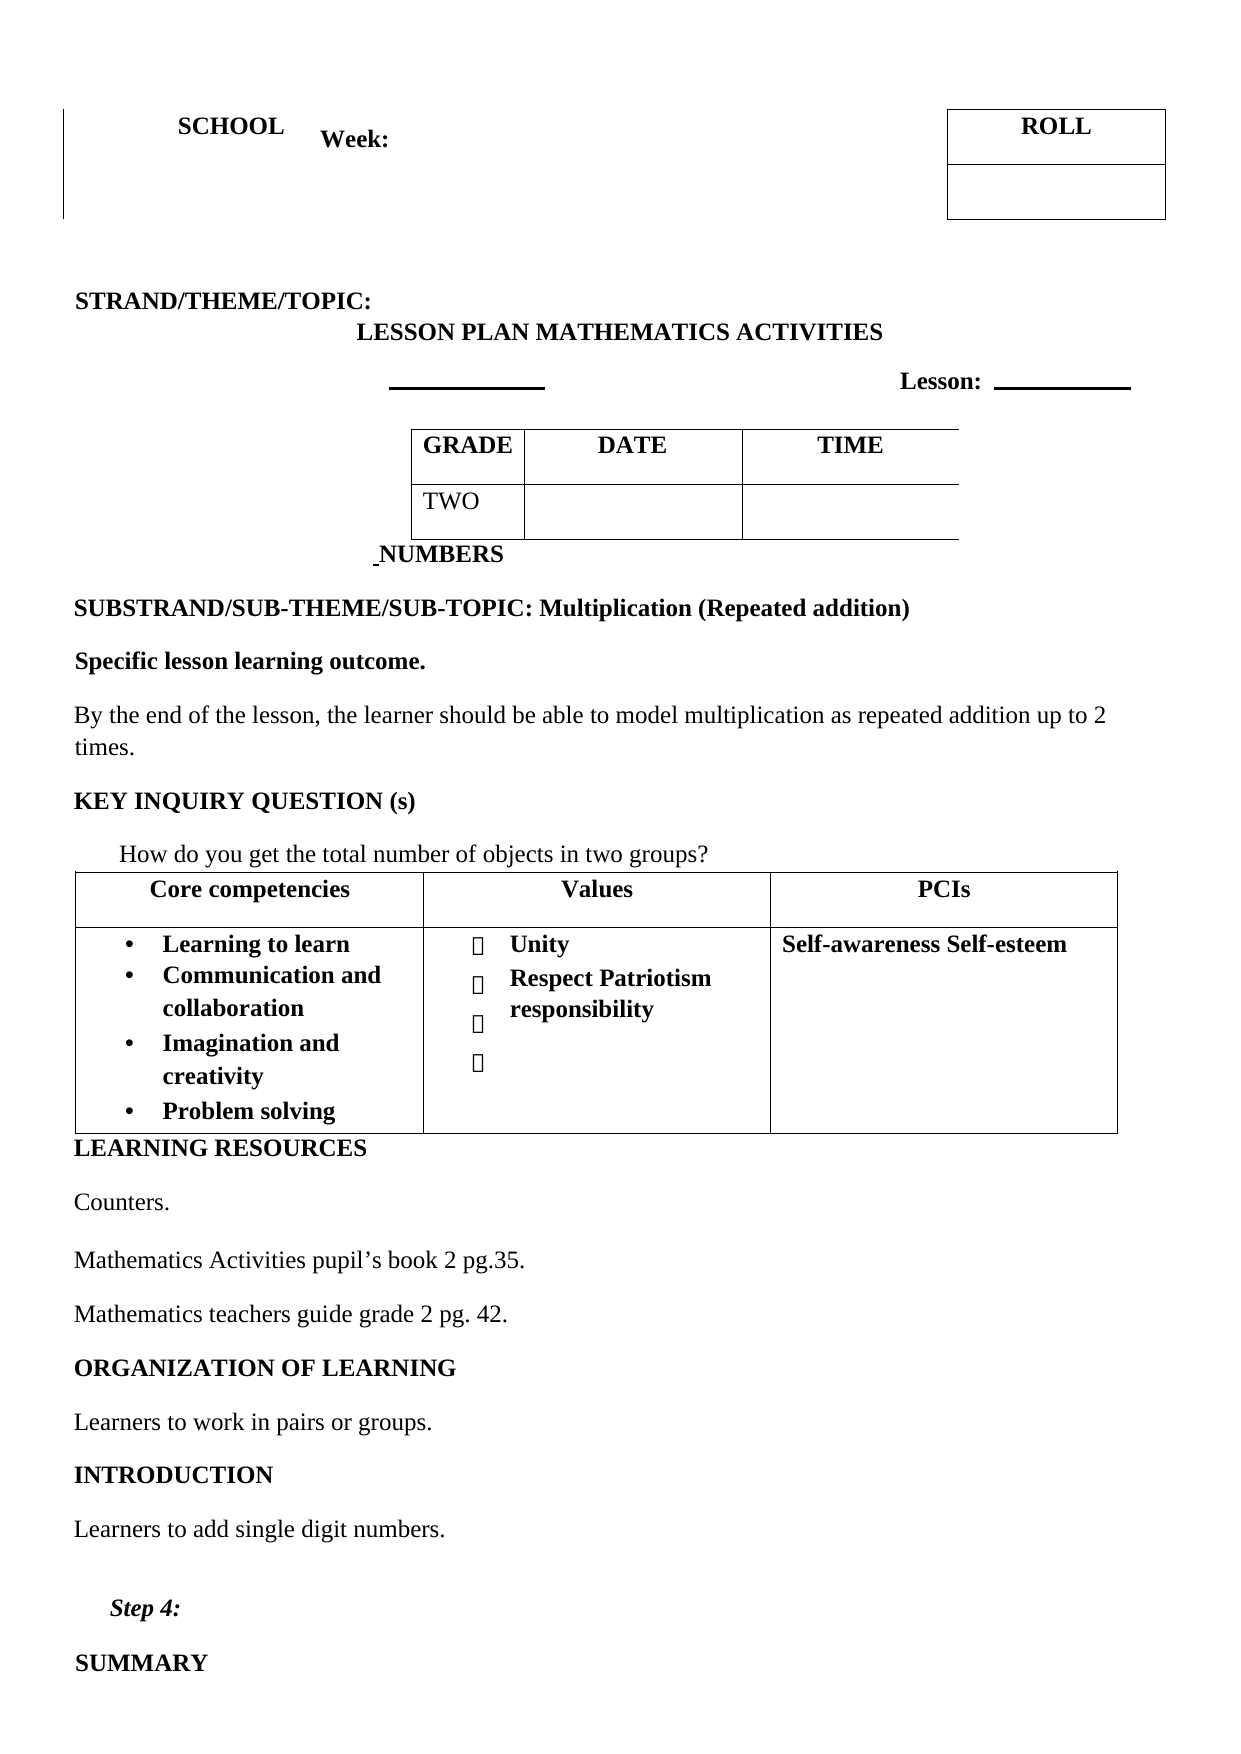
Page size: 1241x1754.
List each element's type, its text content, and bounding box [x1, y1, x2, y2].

table_cell [525, 485, 742, 538]
text SUBSTRAND/SUB-THEME/SUB-TOPIC: Multiplication (Repeated addition) Specific lesson learning outcome. [73, 593, 988, 675]
table_header Values [509, 873, 770, 926]
table_header TIME [743, 430, 959, 483]
table_cell Unity Respect Patriotism responsibility [509, 928, 770, 1133]
text NUMBERS [373, 539, 988, 568]
text Mathematics teachers guide grade 2 pg. 42. [73, 1299, 1153, 1328]
text By the end of the lesson, the learner should be able to model multiplication as repeated addition up to 2 times. [73, 700, 1153, 761]
text INTRODUCTION [73, 1461, 988, 1489]
text How do you get the total number of objects in two groups? [113, 839, 1153, 868]
text KEY INQUIRY QUESTION (s) [73, 786, 988, 814]
text Lesson: [75, 366, 1153, 426]
table_cell     [424, 928, 509, 1133]
text LEARNING RESOURCES [73, 1133, 988, 1162]
text Learners to add single digit numbers. [73, 1514, 1153, 1543]
text LESSON PLAN MATHEMATICS ACTIVITIES [157, 317, 1083, 346]
table_header GRADE [412, 430, 524, 483]
table_cell TWO [412, 485, 524, 538]
table_cell Self-awareness Self-esteem [771, 928, 1117, 1133]
table_header DATE [525, 430, 742, 483]
table_header PCIs [771, 873, 1117, 926]
text Mathematics Activities pupil’s book 2 pg.35. [73, 1245, 1153, 1274]
text Counters. [73, 1187, 1153, 1216]
text Learners to work in pairs or groups. [73, 1407, 1153, 1435]
table_header [424, 873, 509, 926]
table_header Core competencies [76, 873, 423, 926]
table_cell Learning to learn Communication and collaboration Imagination and creativity Problem solving [76, 928, 423, 1133]
table_cell [743, 485, 959, 538]
text ORGANIZATION OF LEARNING [73, 1353, 988, 1382]
